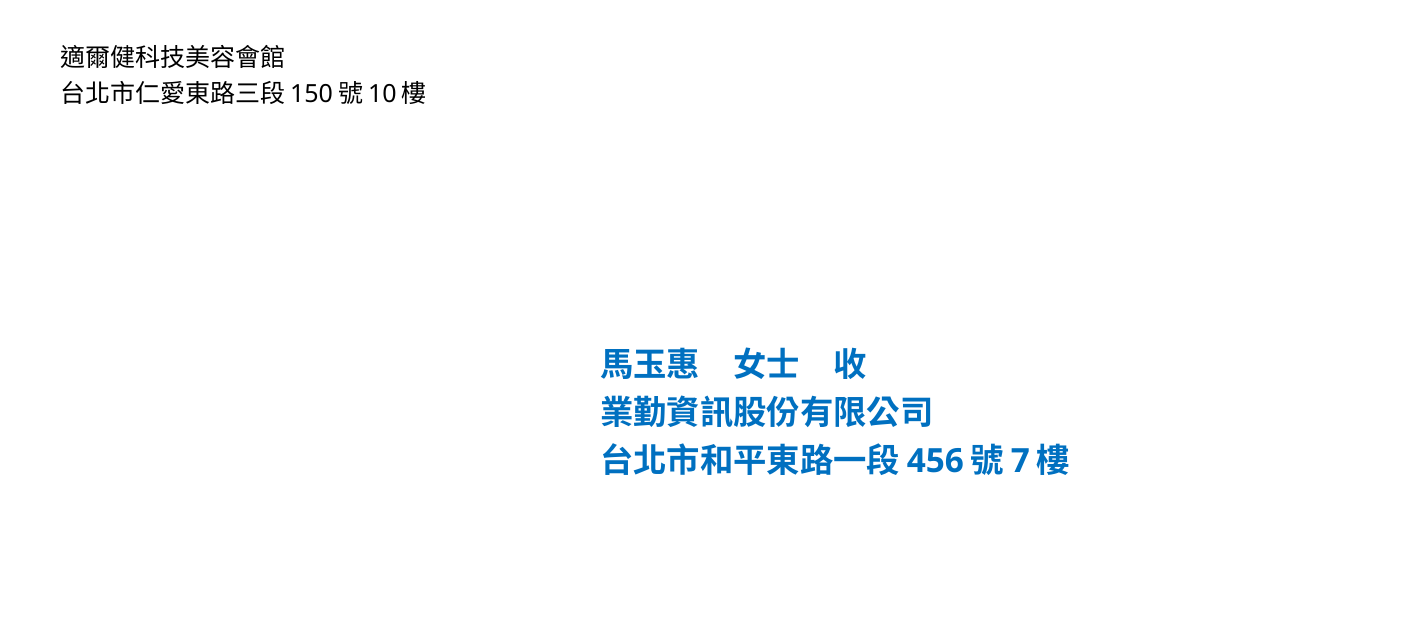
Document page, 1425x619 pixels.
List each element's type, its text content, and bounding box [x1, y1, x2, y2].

text 馬玉惠 女士 收 [600, 337, 1125, 386]
text 業勤資訊股份有限公司 [600, 386, 1125, 434]
text 適爾健科技美容會館 [60, 37, 1350, 74]
text 台北市仁愛東路三段150號10樓 [60, 74, 1350, 110]
text 台北市和平東路一段456號7樓 [600, 434, 1125, 482]
